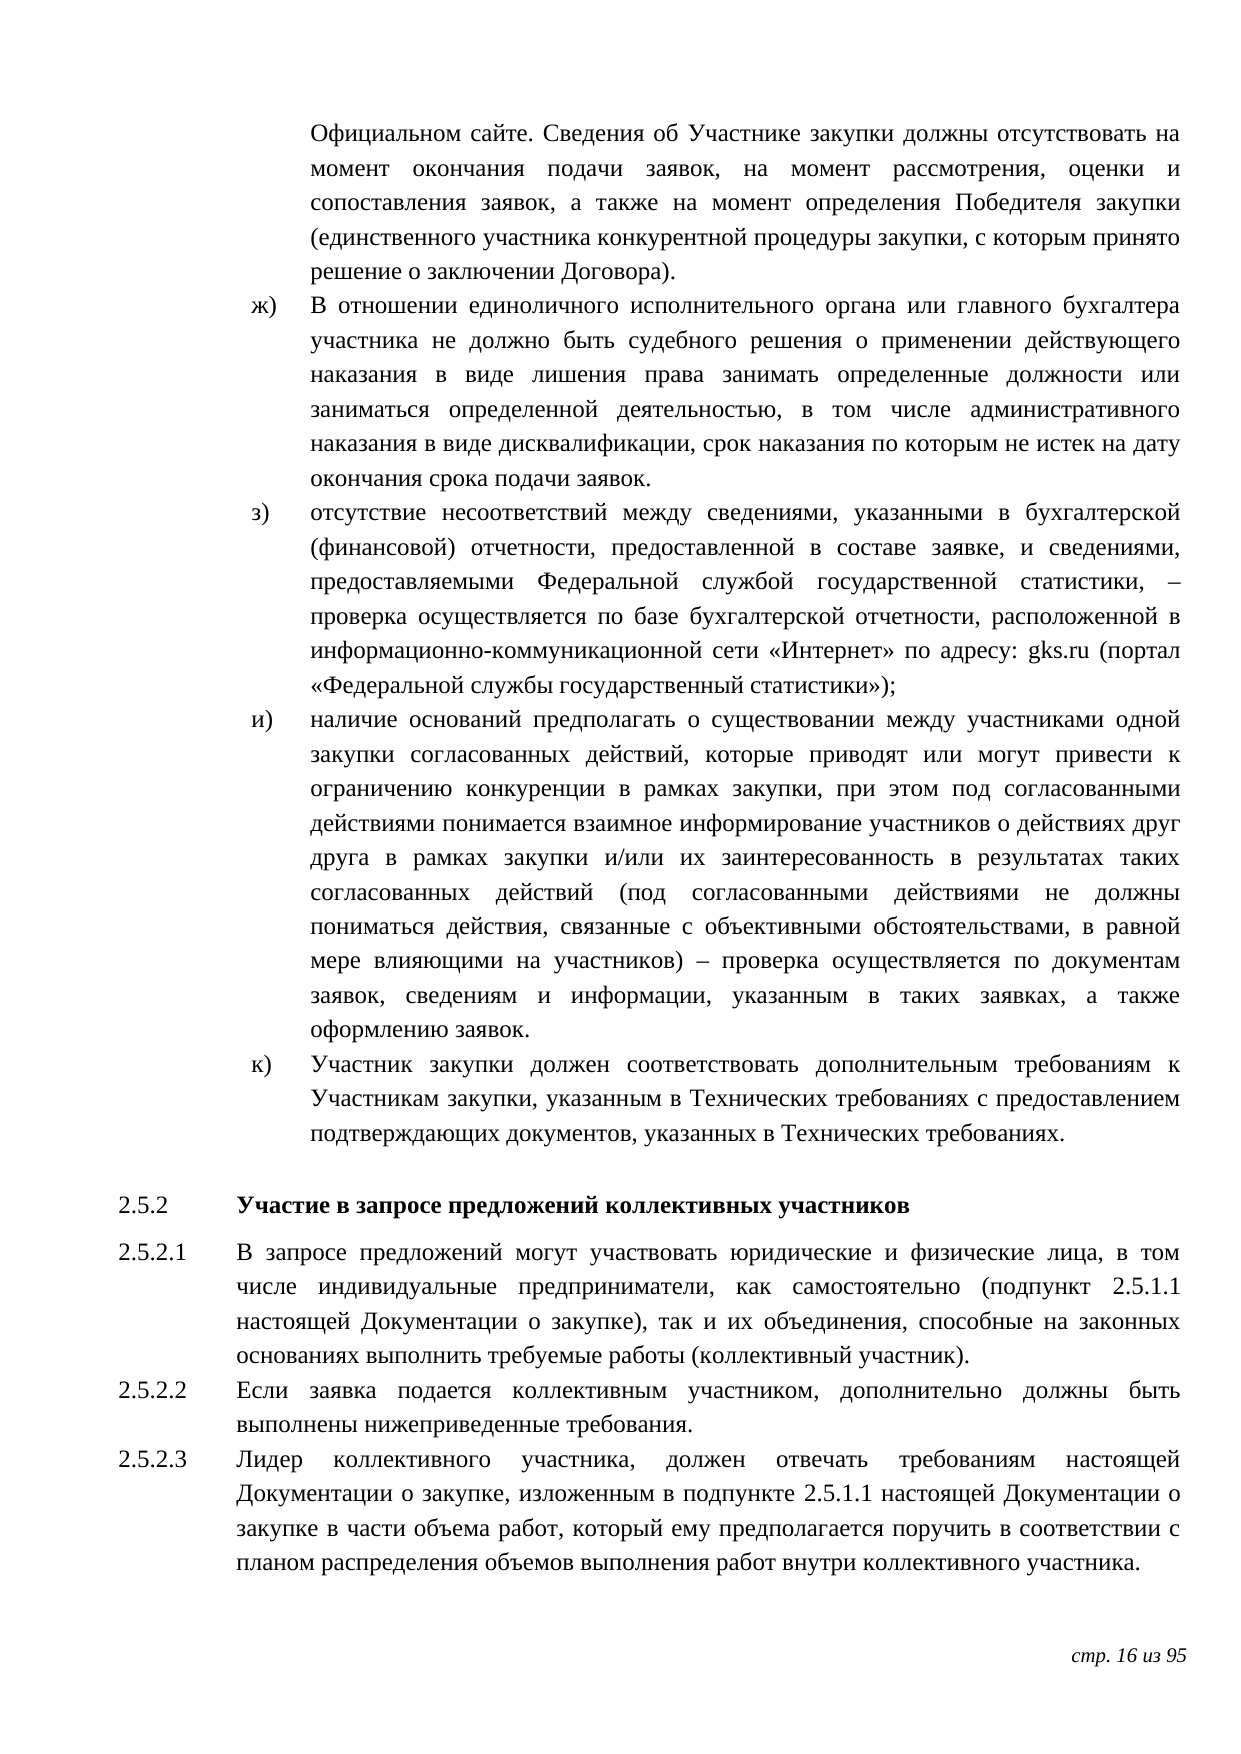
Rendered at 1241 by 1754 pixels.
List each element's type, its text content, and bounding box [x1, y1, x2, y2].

text Если заявка подается коллективным участником, дополнительно должны быть выполнены нижеприведенные требования. [118, 1375, 1181, 1438]
text отсутствие несоответствий между сведениями, указанными в бухгалтерской (финансовой) отчетности, предоставленной в составе заявке, и сведениями, предоставляемыми Федеральной службой государственной статистики, – проверка осуществляется по базе бухгалтерской отчетности, расположенной в информационно-коммуникационной сети «Интернет» по адресу: gks.ru (портал «Федеральной службы государственный статистики»); [251, 497, 1181, 698]
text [251, 118, 1181, 285]
text наличие оснований предполагать о существовании между участниками одной закупки согласованных действий, которые приводят или могут привести к ограничению конкуренции в рамках закупки, при этом под согласованными действиями понимается взаимное информирование участников о действиях друг друга в рамках закупки и/или их заинтересованность в результатах таких согласованных действий (под согласованными действиями не должны пониматься действия, связанные с объективными обстоятельствами, в равной мере влияющими на участников) – проверка осуществляется по документам заявок, сведениям и информации, указанным в таких заявках, а также оформлению заявок. [251, 704, 1181, 1043]
text Участник закупки должен соответствовать дополнительным требованиям к Участникам закупки, указанным в Технических требованиях с предоставлением подтверждающих документов, указанных в Технических требованиях. [251, 1049, 1181, 1147]
text В отношении единоличного исполнительного органа или главного бухгалтера участника не должно быть судебного решения о применении действующего наказания в виде лишения права занимать определенные должности или заниматься определенной деятельностью, в том числе административного наказания в виде дисквалификации, срок наказания по которым не истек на дату окончания срока подачи заявок. [251, 291, 1181, 492]
list Участие в запросе предложений коллективных участников [118, 1190, 1181, 1219]
text В запросе предложений могут участвовать юридические и физические лица, в том числе индивидуальные предприниматели, как самостоятельно (подпункт 2.5.1.1 настоящей Документации о закупке), так и их объединения, способные на законных основаниях выполнить требуемые работы (коллективный участник). [118, 1237, 1181, 1369]
text Лидер коллективного участника, должен отвечать требованиям настоящей Документации о закупке, изложенным в подпункте 2.5.1.1 настоящей Документации о закупке в части объема работ, который ему предполагается поручить в соответствии с планом распределения объемов выполнения работ внутри коллективного участника. [118, 1444, 1181, 1576]
